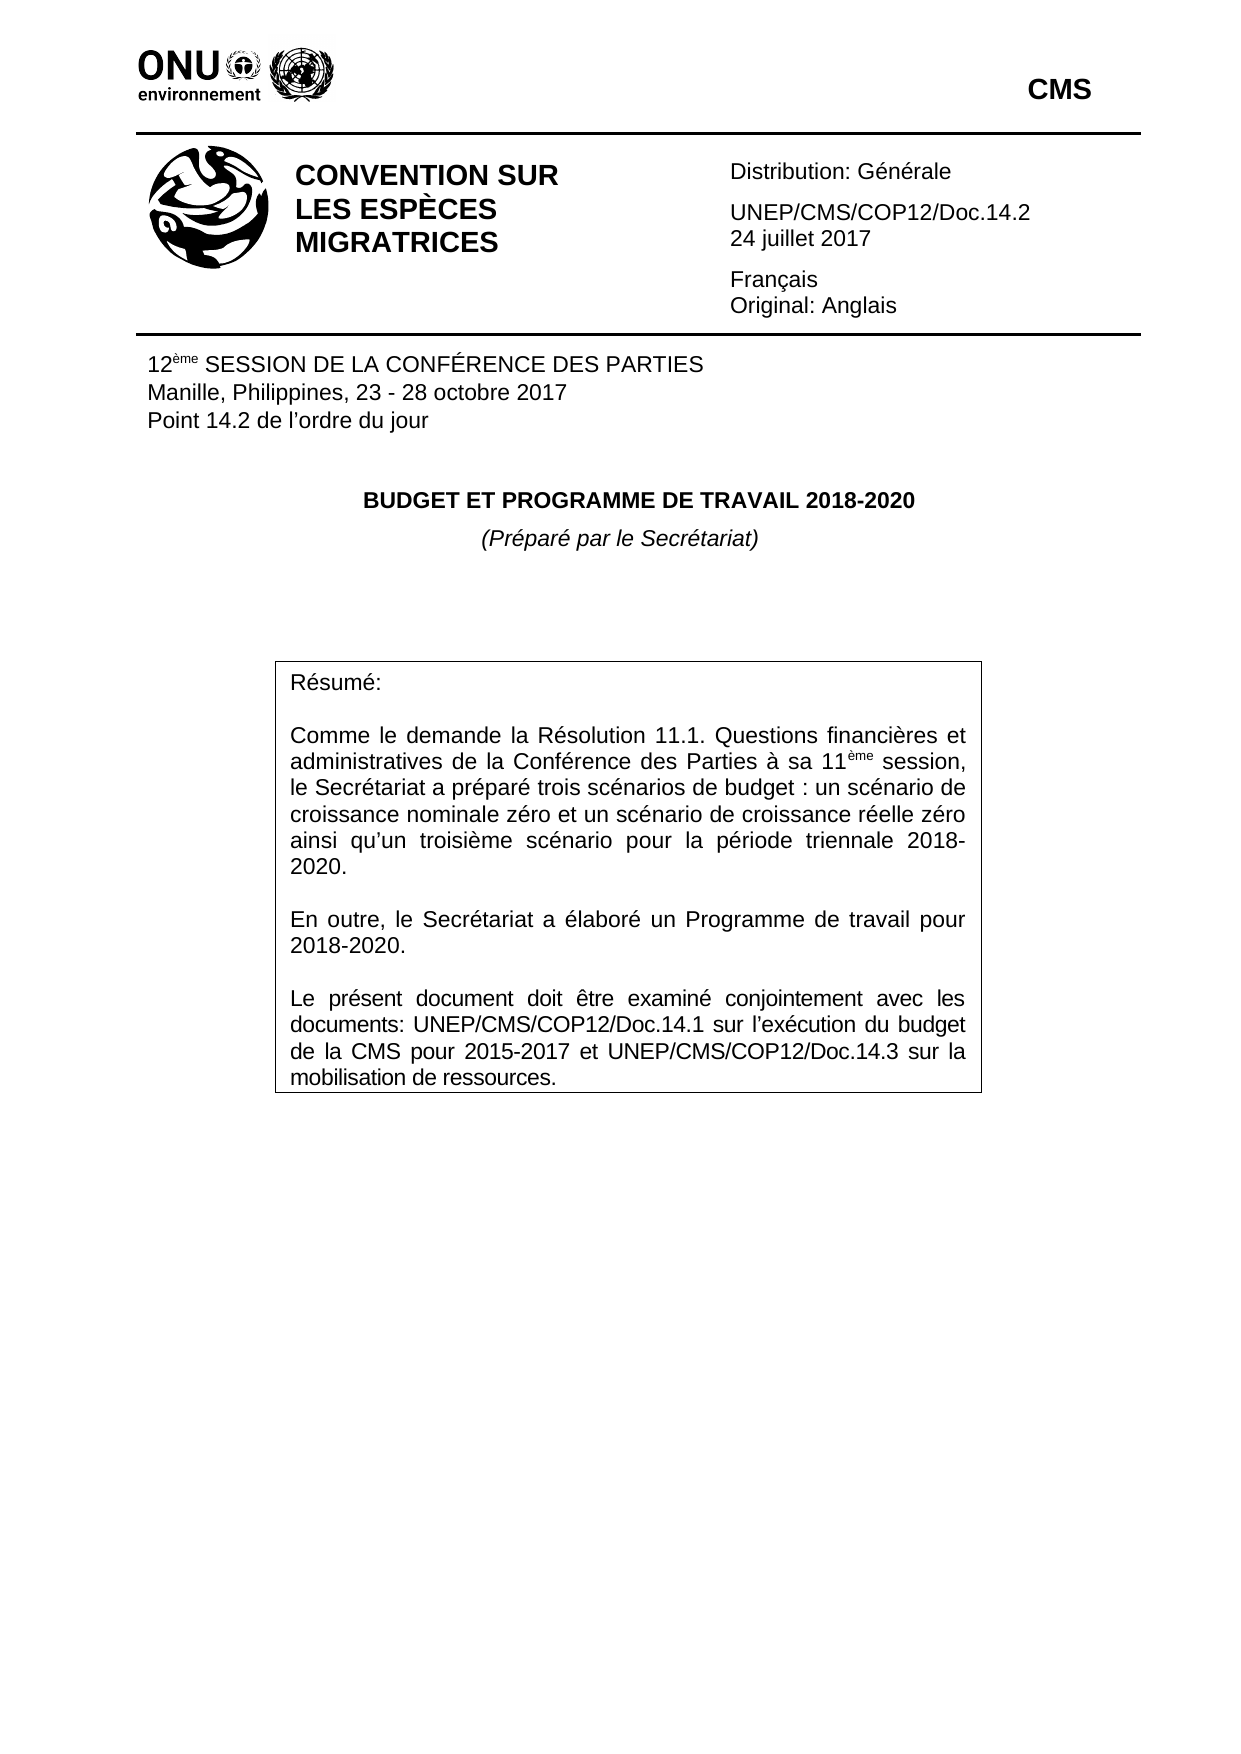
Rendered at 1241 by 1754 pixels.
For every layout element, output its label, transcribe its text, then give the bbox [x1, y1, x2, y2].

text (Préparé par le Secrétariat) [147, 525, 1093, 551]
table_header CMS [136, 63, 1141, 132]
subtitle Budget ET Programme DE TRAVAIL 2018-2020 [147, 487, 1132, 514]
subtitle Manille, Philippines, 23 - 28 octobre 2017 [147, 379, 1093, 405]
text 12ème SESSION DE LA CONFÉRENCE DES PARTIES [147, 351, 1093, 377]
picture [131, 43, 263, 106]
text Point 14.2 de l’ordre du jour [147, 407, 1093, 433]
table_cell [136, 135, 295, 333]
table_cell CONVENTION SUR LES ESPÈCES MIGRATRICES [295, 135, 719, 333]
table_cell Distribution: Générale UNEP/CMS/COP12/Doc.14.2 24 juillet 2017 Français Original: Anglais [719, 135, 1141, 333]
